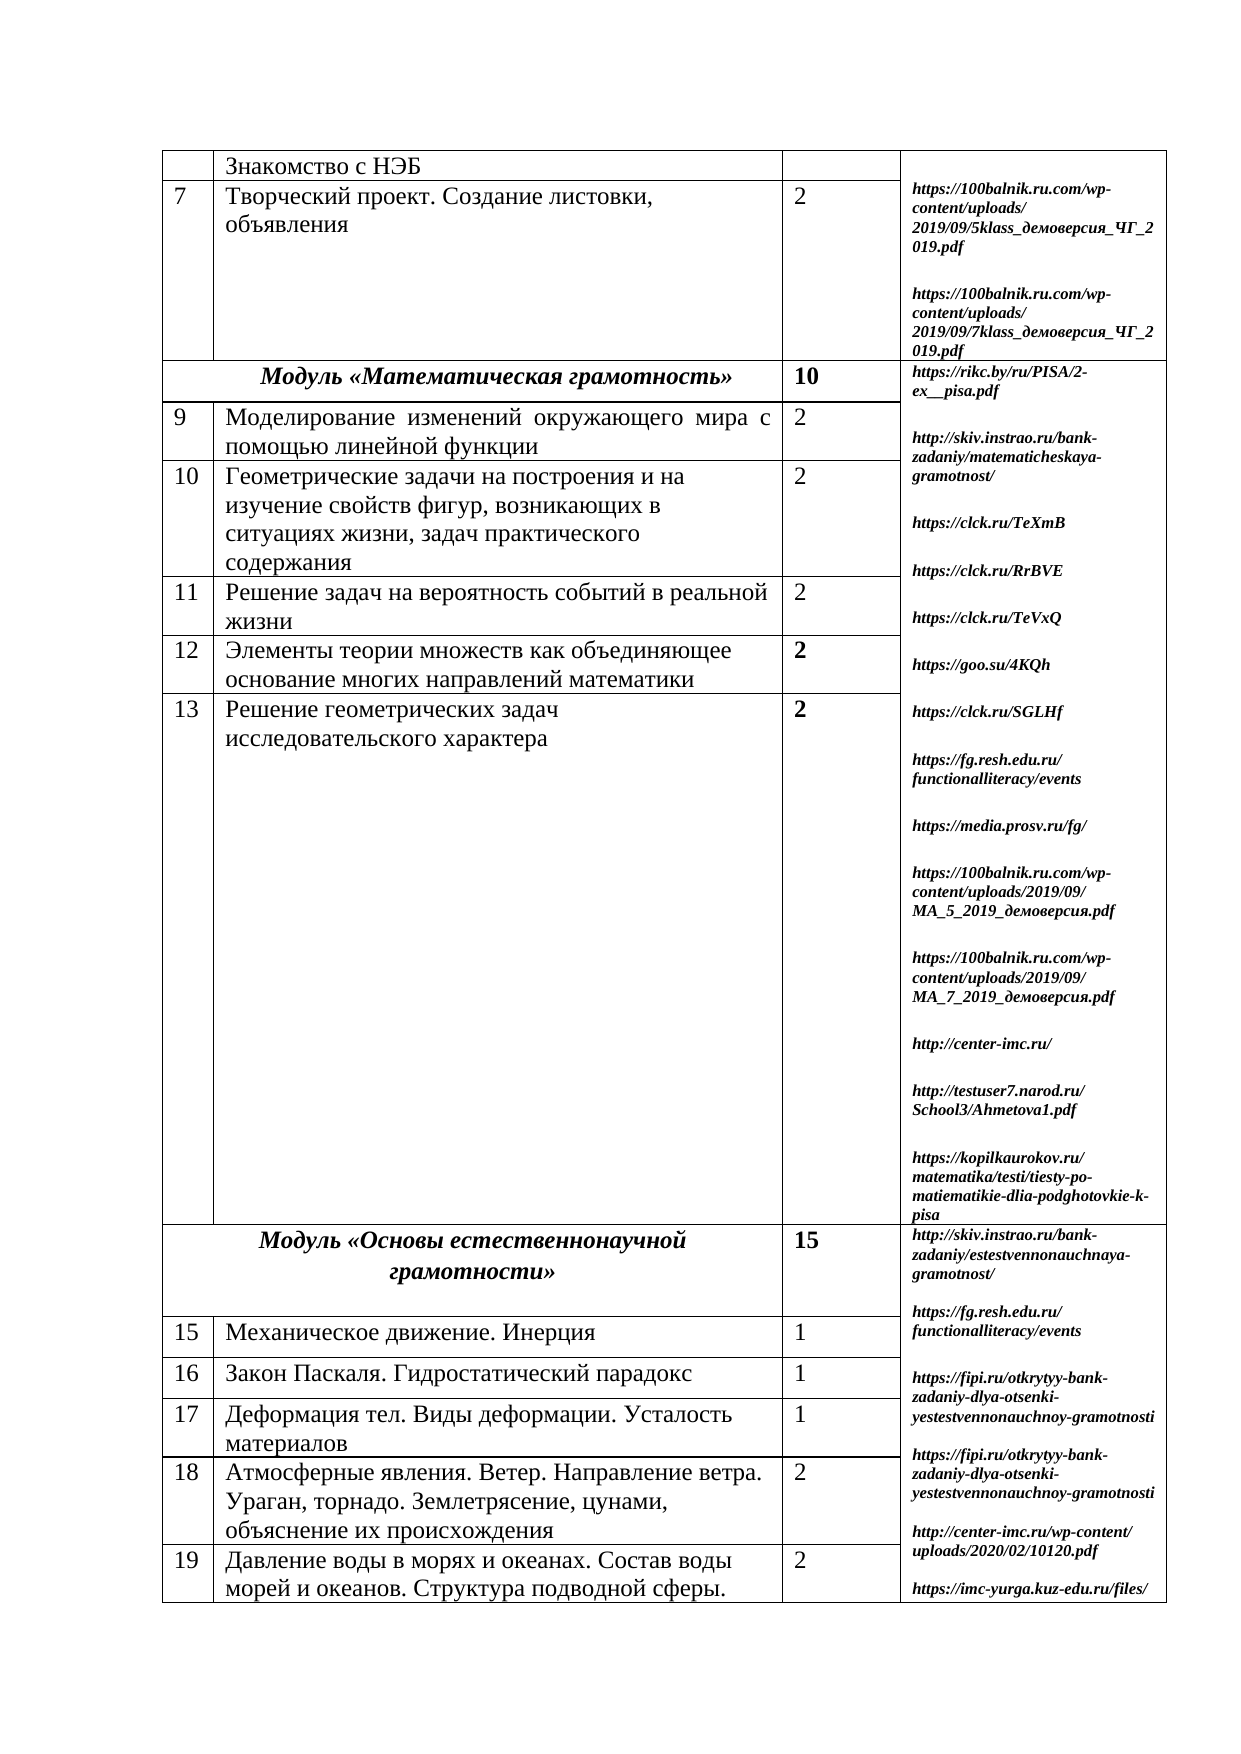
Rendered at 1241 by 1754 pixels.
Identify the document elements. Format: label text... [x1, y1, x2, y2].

table_cell 16 [163, 1358, 213, 1398]
table_cell Модуль «Основы естественнонаучной грамотности» [163, 1225, 782, 1316]
table_cell 2 [783, 636, 900, 693]
table_cell 15 [783, 1225, 900, 1316]
table_cell 7 [163, 181, 213, 360]
table_cell Решение задач на вероятность событий в реальной жизни [214, 577, 782, 634]
table_cell Геометрические задачи на построения и на изучение свойств фигур, возникающих в ситуациях жизни, задач практического содержания [214, 461, 782, 576]
table_cell 17 [163, 1399, 213, 1456]
table_cell 9 [163, 403, 213, 460]
table_cell 2 [783, 694, 900, 1224]
table_cell Модуль «Математическая грамотность» [163, 361, 782, 401]
table_cell Механическое движение. Инерция [214, 1317, 782, 1357]
table_cell http://skiv.instrao.ru/bank-zadaniy/estestvennonauchnaya-gramotnost/ https://fg.resh.edu.ru/functionalliteracy/events https://fipi.ru/otkrytyy-bank-zadaniy-dlya-otsenki-yestestvennonauchnoy-gramotnosti https://fipi.ru/otkrytyy-bank-zadaniy-dlya-otsenki-yestestvennonauchnoy-gramotnosti http://center-imc.ru/wp-content/uploads/2020/02/10120.pdf https://imc-yurga.kuz-edu.ru/files/imc-yurga/Примеры%20открытых%20заданий%20международной%20проверки%20PISA%20по%20естествознанию.pdf https://sergrc.minobr63.ru/download/етриванова-е-в-биология-комплекс-учеб/ https://fg.resh.edu.ru/functionalliteracy/events http://vostochs.ucoz.ru/2019i2020ug/Trahuk/trachuk_n_i_zadanija_po_biologii_i_khimii.pdf Https://rc-nsk.ru/images/2019_130.pdf [901, 1225, 1166, 1602]
table_cell 1 [783, 1358, 900, 1398]
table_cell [214, 151, 782, 180]
table_cell 1 [783, 1317, 900, 1357]
table_cell 2 [783, 1458, 900, 1544]
table_cell 2 [783, 1545, 900, 1602]
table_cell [214, 1545, 782, 1602]
table_cell 2 [783, 181, 900, 360]
table_cell 15 [163, 1317, 213, 1357]
table_cell 1 [783, 1399, 900, 1456]
table_cell https://rikc.by/ru/PISA/2-ex__pisa.pdf http://skiv.instrao.ru/bank-zadaniy/matematicheskaya-gramotnost/ https://clck.ru/TeXmB https://clck.ru/RrBVE https://clck.ru/TeVxQ https://goo.su/4KQh https://clck.ru/SGLHf https://fg.resh.edu.ru/functionalliteracy/events https://media.prosv.ru/fg/ https://100balnik.ru.com/wp-content/uploads/2019/09/МА_5_2019_демоверсия.pdf https://100balnik.ru.com/wp-content/uploads/2019/09/МА_7_2019_демоверсия.pdf http://center-imc.ru/ http://testuser7.narod.ru/School3/Ahmetova1.pdf https://kopilkaurokov.ru/matematika/testi/tiesty-po-matiematikie-dlia-podghotovkie-k-pisa [901, 361, 1166, 1224]
table_cell 11 [163, 577, 213, 634]
table_cell 12 [163, 636, 213, 693]
table_cell Атмосферные явления. Ветер. Направление ветра. Ураган, торнадо. Землетрясение, цунами, объяснение их происхождения [214, 1458, 782, 1544]
table_cell 10 [783, 361, 900, 401]
table_cell 2 [783, 577, 900, 634]
table_cell Закон Паскаля. Гидростатический парадокс [214, 1358, 782, 1398]
table_cell 6 [163, 151, 213, 180]
table_cell Моделирование изменений окружающего мира с помощью линейной функции [214, 403, 782, 460]
table_cell 13 [163, 694, 213, 1224]
table_cell Элементы теории множеств как объединяющее основание многих направлений математики [214, 636, 782, 693]
table_cell Деформация тел. Виды деформации. Усталость материалов [214, 1399, 782, 1456]
table_cell 10 [163, 461, 213, 576]
table_cell 19 [163, 1545, 213, 1602]
table_cell 2 [783, 461, 900, 576]
table_cell Творческий проект. Создание листовки, объявления [214, 181, 782, 360]
table_cell 2 [783, 403, 900, 460]
table_cell Решение геометрических задач исследовательского характера [214, 694, 782, 1224]
table_cell 18 [163, 1458, 213, 1544]
table_cell 2 [783, 151, 900, 180]
